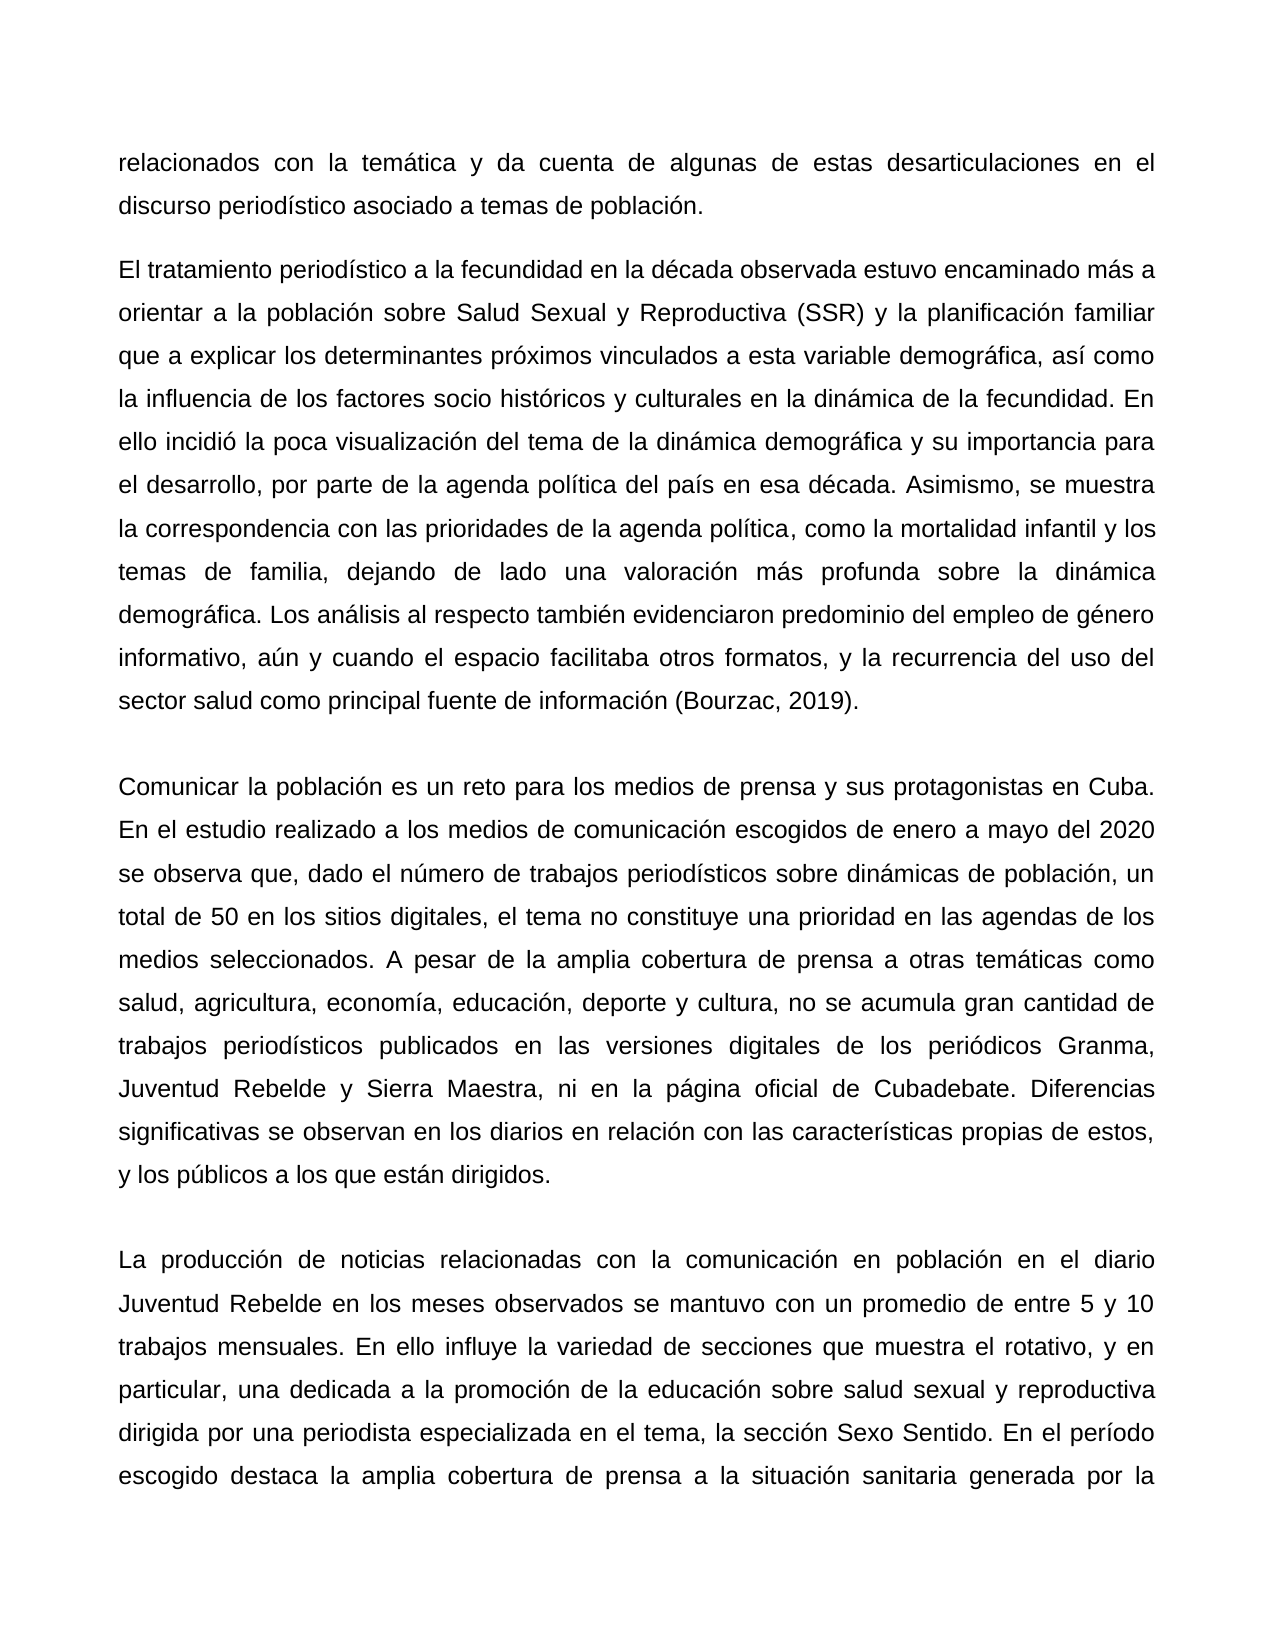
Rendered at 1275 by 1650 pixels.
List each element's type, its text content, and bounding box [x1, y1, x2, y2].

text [118, 148, 1157, 219]
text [118, 1246, 1157, 1490]
text Comunicar la población es un reto para los medios de prensa y sus protagonistas en Cuba. En el estudio realizado a los medios de comunicación escogidos de enero a mayo del 2020 se observa que, dado el número de trabajos periodísticos sobre dinámicas de población, un total de 50 en los sitios digitales, el tema no constituye una prioridad en las agendas de los medios seleccionados. A pesar de la amplia cobertura de prensa a otras temáticas como salud, agricultura, economía, educación, deporte y cultura, no se acumula gran cantidad de trabajos periodísticos publicados en las versiones digitales de los periódicos Granma, Juventud Rebelde y Sierra Maestra, ni en la página oficial de Cubadebate. Diferencias significativas se observan en los diarios en relación con las características propias de estos, y los públicos a los que están dirigidos. [118, 772, 1157, 1189]
text El tratamiento periodístico a la fecundidad en la década observada estuvo encaminado más a orientar a la población sobre Salud Sexual y Reproductiva (SSR) y la planificación familiar que a explicar los determinantes próximos vinculados a esta variable demográfica, así como la influencia de los factores socio históricos y culturales en la dinámica de la fecundidad. En ello incidió la poca visualización del tema de la dinámica demográfica y su importancia para el desarrollo, por parte de la agenda política del país en esa década. Asimismo, se muestra la correspondencia con las prioridades de la agenda política, como la mortalidad infantil y los temas de familia, dejando de lado una valoración más profunda sobre la dinámica demográfica. Los análisis al respecto también evidenciaron predominio del empleo de género informativo, aún y cuando el espacio facilitaba otros formatos, y la recurrencia del uso del sector salud como principal fuente de información (Bourzac, 2019). [118, 255, 1157, 715]
